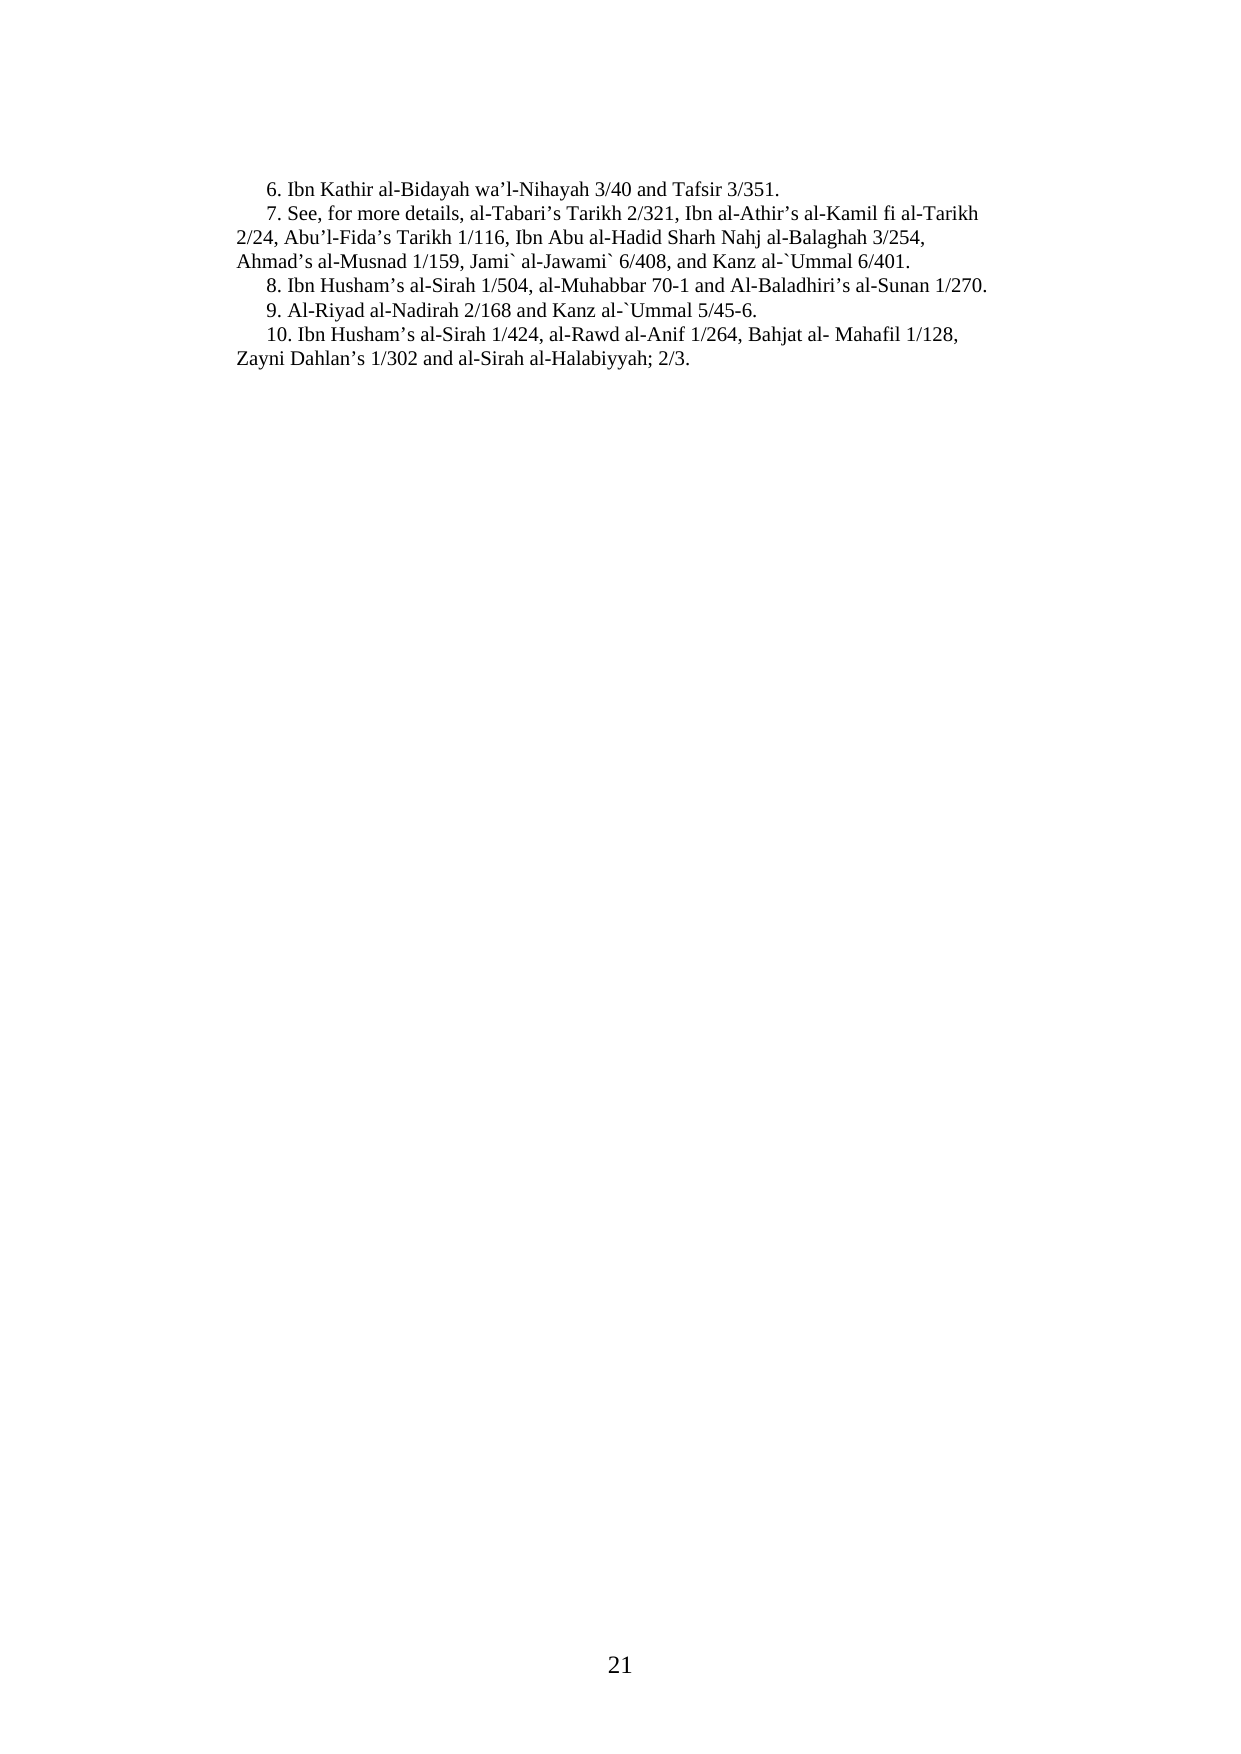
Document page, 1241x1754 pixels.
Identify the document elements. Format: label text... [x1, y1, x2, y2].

text 10. Ibn Husham’s al-Sirah 1/424, al-Rawd al-Anif 1/264, Bahjat al- Mahafil 1/128, Zayni Dahlan’s 1/302 and al-Sirah al-Halabiyyah; 2/3. [236, 322, 1004, 370]
text 6. Ibn Kathir al-Bidayah wa’l-Nihayah 3/40 and Tafsir 3/351. [236, 177, 1004, 201]
text 9. Al-Riyad al-Nadirah 2/168 and Kanz al-`Ummal 5/45-6. [236, 297, 1004, 322]
text 7. See, for more details, al-Tabari’s Tarikh 2/321, Ibn al-Athir’s al-Kamil fi al-Tarikh 2/24, Abu’l-Fida’s Tarikh 1/116, Ibn Abu al-Hadid Sharh Nahj al-Balaghah 3/254, Ahmad’s al-Musnad 1/159, Jami` al-Jawami` 6/408, and Kanz al-`Ummal 6/401. [236, 201, 1004, 273]
text 8. Ibn Husham’s al-Sirah 1/504, al-Muhabbar 70-1 and Al-Baladhiri’s al-Sunan 1/270. [236, 273, 1004, 297]
